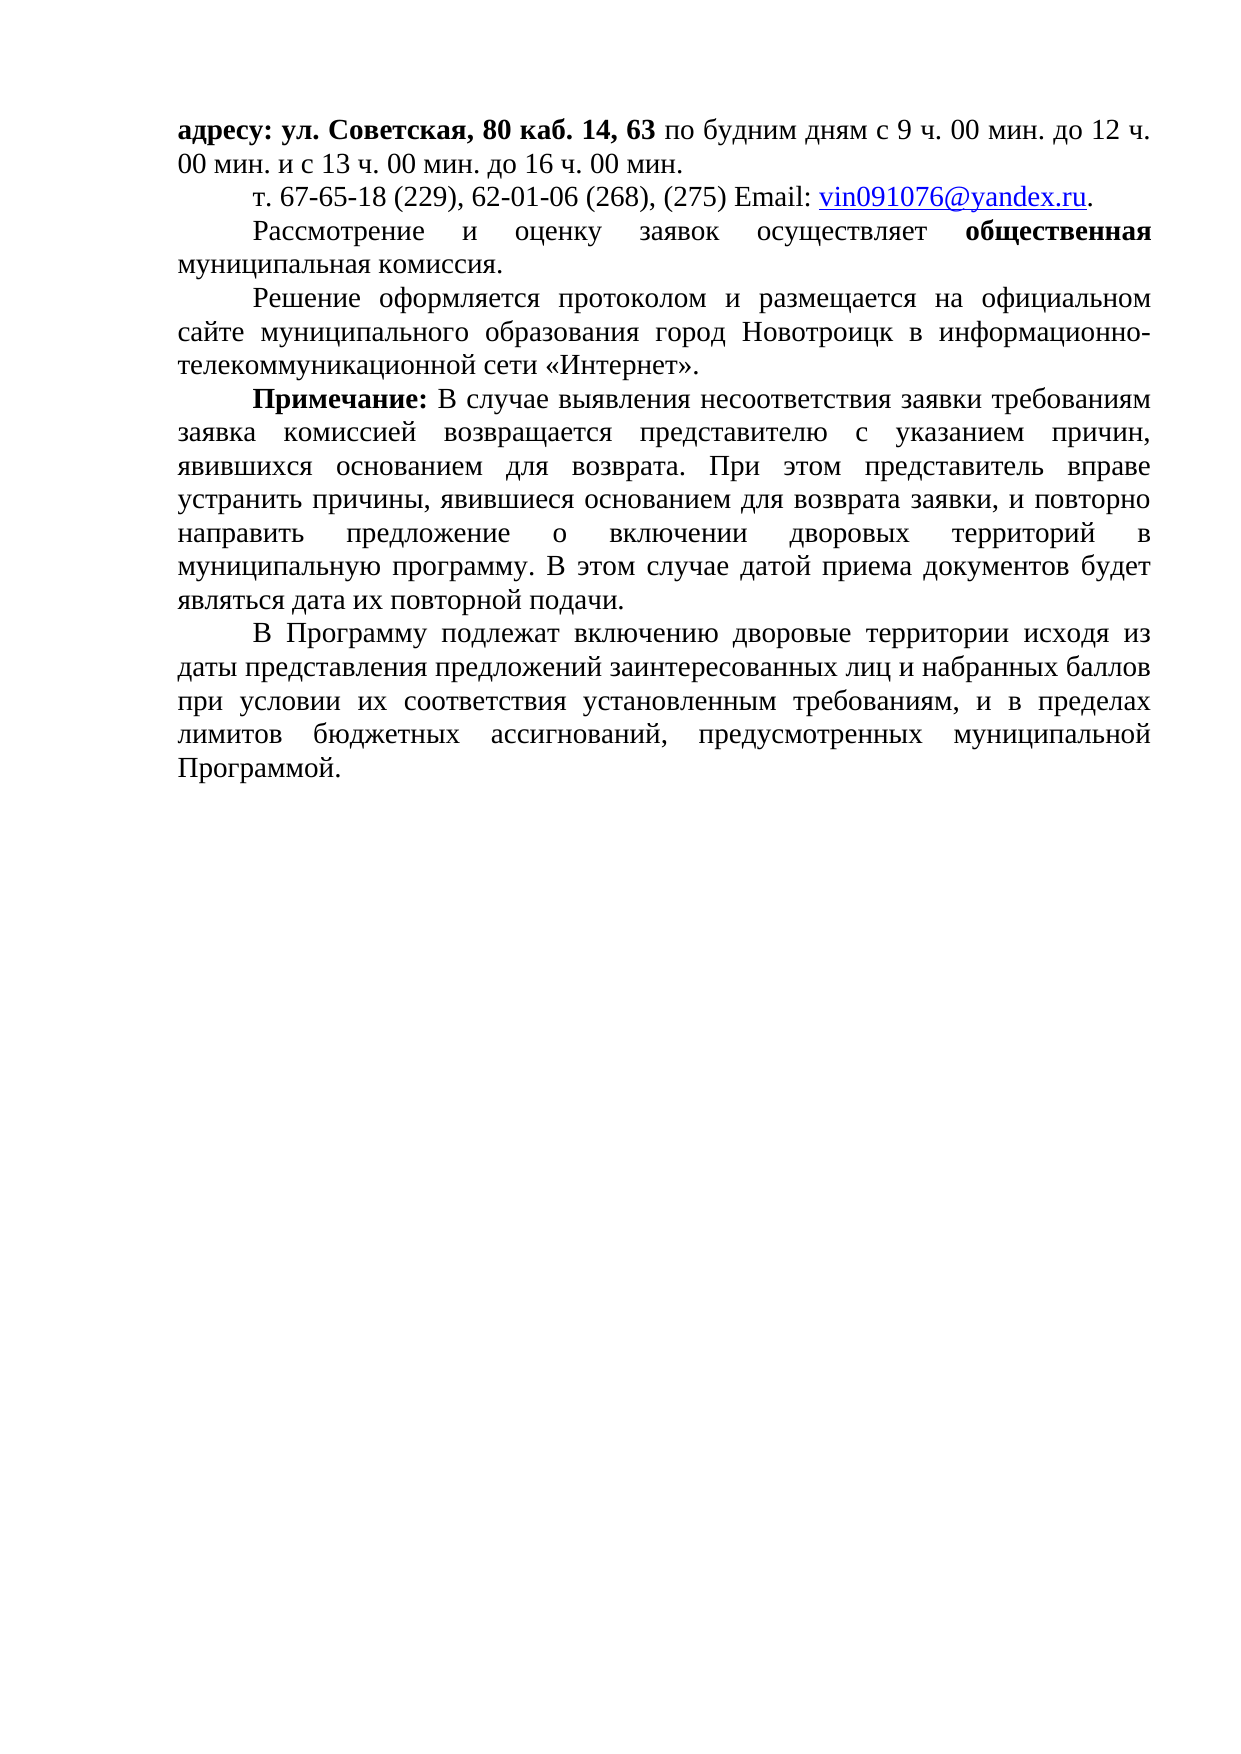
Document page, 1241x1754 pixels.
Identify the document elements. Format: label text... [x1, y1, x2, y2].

text Рассмотрение и оценку заявок осуществляет общественная муниципальная комиссия. [177, 213, 1152, 280]
text т. 67-65-18 (229), 62-01-06 (268), (275) Email: vin091076@yandex.ru. [177, 179, 1152, 213]
text Решение оформляется протоколом и размещается на официальном сайте муниципального образования город Новотроицк в информационно-телекоммуникационной сети «Интернет». [177, 280, 1152, 381]
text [177, 112, 1152, 179]
text Примечание: В случае выявления несоответствия заявки требованиям заявка комиссией возвращается представителю с указанием причин, явившихся основанием для возврата. При этом представитель вправе устранить причины, явившиеся основанием для возврата заявки, и повторно направить предложение о включении дворовых территорий в муниципальную программу. В этом случае датой приема документов будет являться дата их повторной подачи. [177, 381, 1152, 616]
text В Программу подлежат включению дворовые территории исходя из даты представления предложений заинтересованных лиц и набранных баллов при условии их соответствия установленным требованиям, и в пределах лимитов бюджетных ассигнований, предусмотренных муниципальной Программой. [177, 616, 1152, 783]
